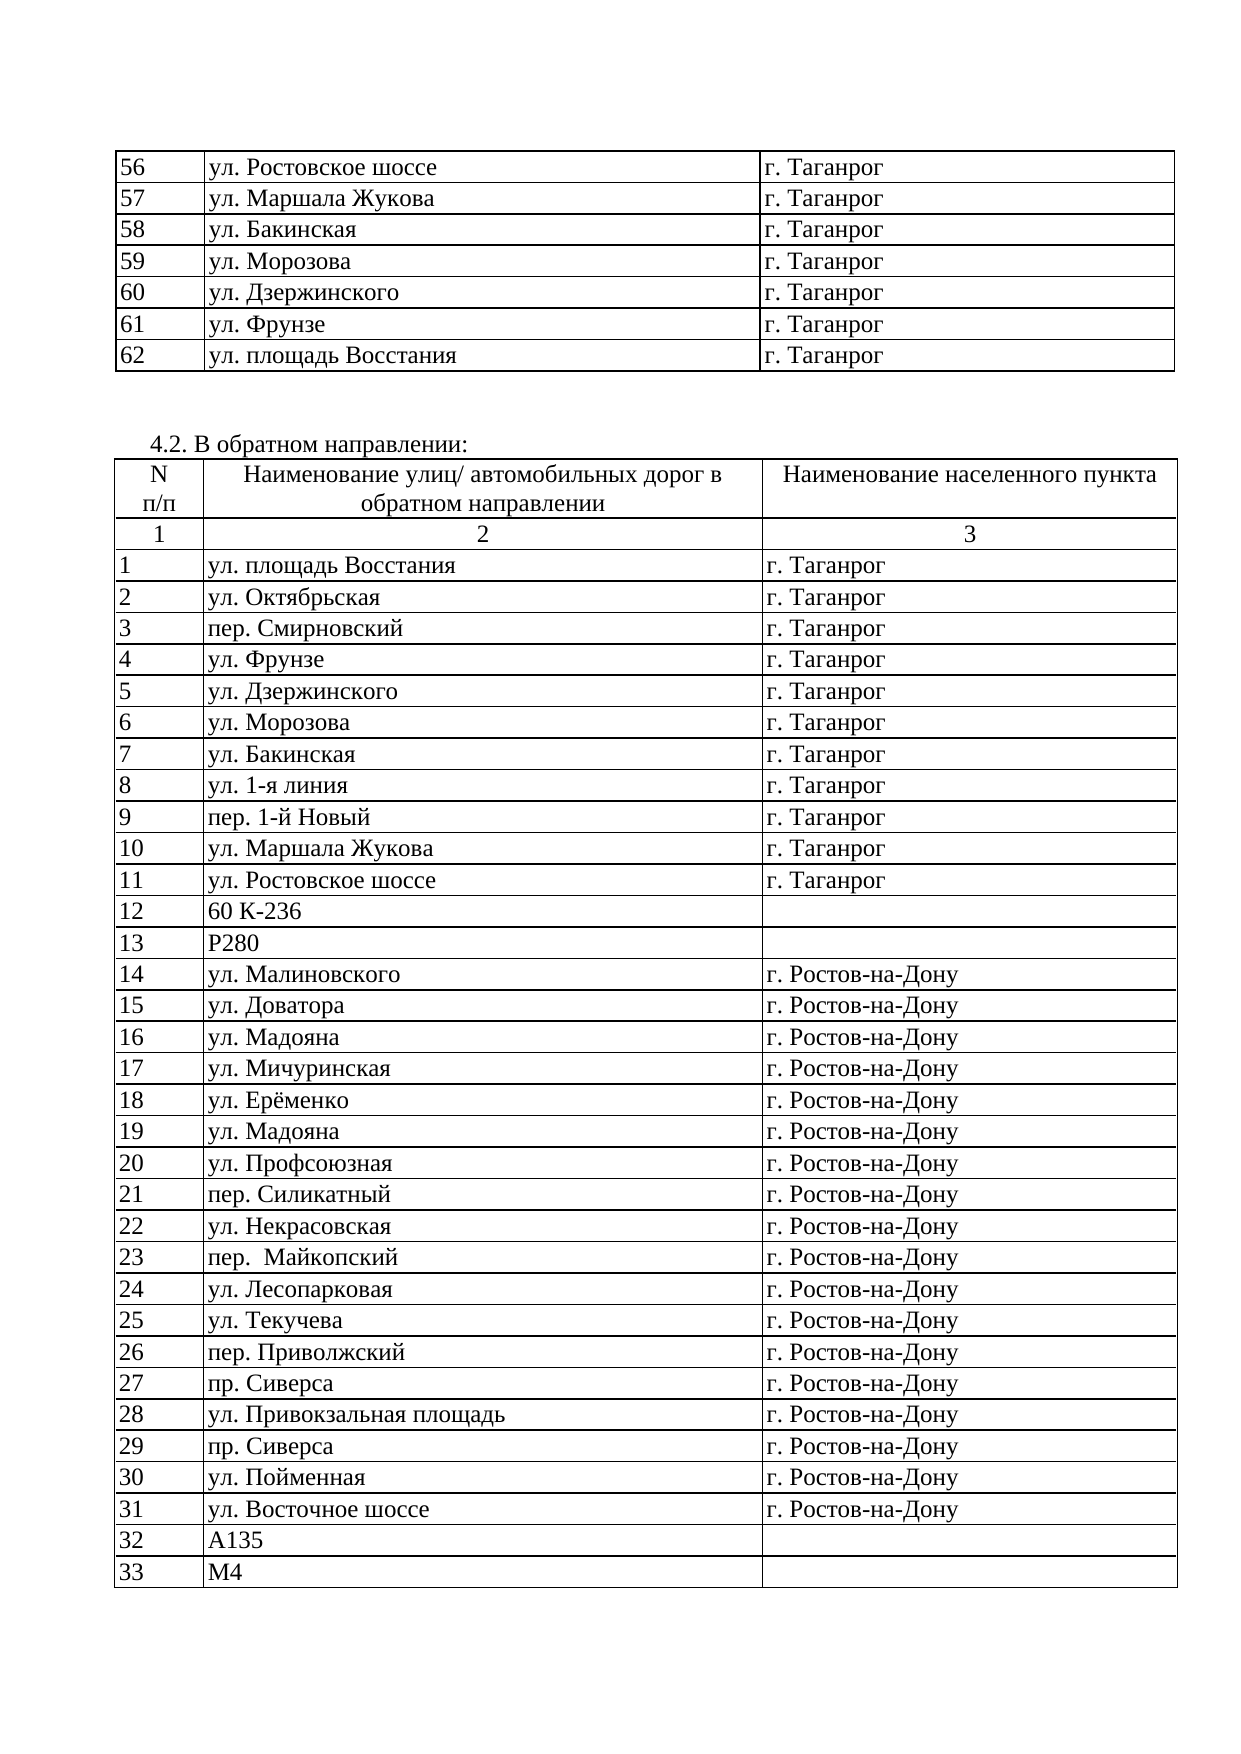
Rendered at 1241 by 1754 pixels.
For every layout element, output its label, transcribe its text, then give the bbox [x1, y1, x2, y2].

table_cell ул. Мичуринская [204, 1053, 762, 1083]
table_cell ул. Дзержинского [205, 277, 759, 307]
table_cell ул. Мадояна [204, 1022, 762, 1052]
table_cell 9 [115, 801, 203, 832]
table_cell г. Ростов-на-Дону [763, 1492, 1177, 1524]
table_cell пер. 1-й Новый [204, 802, 762, 832]
table_cell 19 [115, 1116, 203, 1146]
table_cell г. Таганрог [761, 340, 1174, 370]
table_cell ул. Доватора [204, 991, 762, 1020]
table_cell г. Таганрог [763, 769, 1177, 800]
table_cell г. Ростов-на-Дону [763, 1461, 1177, 1492]
table_cell 33 [115, 1556, 203, 1587]
table_cell ул. Малиновского [204, 959, 762, 989]
table_cell 15 [115, 990, 203, 1020]
table_cell г. Ростов-на-Дону [763, 1115, 1177, 1146]
table_cell г. Таганрог [763, 580, 1177, 611]
table_cell ул. Привокзальная площадь [204, 1400, 762, 1429]
table_cell ул. Морозова [205, 246, 759, 276]
table_cell [763, 1524, 1177, 1555]
table_cell М4 [204, 1557, 762, 1587]
table_cell г. Ростов-на-Дону [763, 1020, 1177, 1052]
table_cell 22 [115, 1210, 203, 1241]
table_cell 29 [115, 1430, 203, 1461]
table_cell ул. Бакинская [205, 215, 759, 244]
table_cell г. Ростов-на-Дону [763, 1178, 1177, 1209]
table_cell 32 [115, 1525, 203, 1555]
table_cell 11 [115, 864, 203, 894]
table_cell ул. Октябрьская [204, 582, 762, 611]
table_cell 2 [115, 581, 203, 611]
table_cell 57 [117, 183, 204, 213]
table_cell 8 [115, 770, 203, 800]
table_cell 62 [117, 340, 204, 370]
table_cell ул. 1-я линия [204, 770, 762, 800]
table_cell пер. Приволжский [204, 1337, 762, 1366]
table_header Наименование улиц/ автомобильных дорог в обратном направлении [204, 460, 762, 517]
table_cell г. Ростов-на-Дону [763, 1052, 1177, 1083]
table_cell 60 К-236 [204, 896, 762, 926]
table_cell ул. Текучева [204, 1305, 762, 1335]
table_cell г. Ростов-на-Дону [763, 1241, 1177, 1272]
table_cell А135 [204, 1525, 762, 1555]
table_cell 23 [115, 1242, 203, 1272]
table_cell 21 [115, 1179, 203, 1209]
table_cell г. Таганрог [763, 674, 1177, 706]
table_cell [763, 926, 1177, 957]
table_cell 24 [115, 1273, 203, 1303]
table_cell 4 [115, 644, 203, 674]
table_cell г. Таганрог [763, 643, 1177, 674]
table_cell г. Ростов-на-Дону [763, 958, 1177, 989]
table_cell 30 [115, 1462, 203, 1492]
table_cell ул. Маршала Жукова [205, 183, 759, 213]
table_cell 56 [117, 152, 204, 181]
table_cell 12 [115, 896, 203, 926]
table_cell ул. Морозова [204, 707, 762, 737]
table_cell г. Таганрог [761, 152, 1174, 181]
table_cell 14 [115, 959, 203, 989]
table_cell 27 [115, 1368, 203, 1398]
table_cell 26 [115, 1336, 203, 1366]
table_cell г. Таганрог [763, 832, 1177, 863]
table_cell г. Ростов-на-Дону [763, 1304, 1177, 1335]
table_cell 16 [115, 1021, 203, 1052]
table_cell г. Таганрог [763, 863, 1177, 894]
table_cell 10 [115, 833, 203, 863]
table_cell 60 [117, 277, 204, 307]
table_cell 7 [115, 738, 203, 769]
table_cell г. Ростов-на-Дону [763, 1335, 1177, 1366]
table_cell 61 [117, 309, 204, 339]
table_cell пр. Сиверса [204, 1431, 762, 1461]
table_cell 20 [115, 1147, 203, 1178]
text 4.2. В обратном направлении: [150, 429, 1090, 458]
table_cell г. Таганрог [761, 309, 1174, 339]
table_cell 6 [115, 707, 203, 737]
table_cell 31 [115, 1493, 203, 1524]
table_cell г. Ростов-на-Дону [763, 1083, 1177, 1115]
table_header N п/п [115, 460, 203, 517]
table_cell г. Таганрог [763, 611, 1177, 643]
table_cell ул. Пойменная [204, 1462, 762, 1492]
table_cell пер. Силикатный [204, 1179, 762, 1209]
table_cell ул. Некрасовская [204, 1211, 762, 1241]
table_cell г. Таганрог [761, 246, 1174, 276]
table_cell г. Ростов-на-Дону [763, 1429, 1177, 1461]
table_cell 1 [115, 518, 203, 548]
table_cell [763, 1555, 1177, 1587]
table_cell ул. Ерёменко [204, 1085, 762, 1115]
table_cell пр. Сиверса [204, 1368, 762, 1398]
table_cell ул. Ростовское шоссе [204, 865, 762, 894]
table_cell г. Ростов-на-Дону [763, 1209, 1177, 1241]
table_cell ул. Восточное шоссе [204, 1494, 762, 1524]
table_cell ул. Лесопарковая [204, 1274, 762, 1303]
table_cell г. Таганрог [763, 549, 1177, 580]
table_cell пер. Майкопский [204, 1242, 762, 1272]
table_cell ул. площадь Восстания [204, 550, 762, 580]
table_cell ул. Фрунзе [204, 645, 762, 674]
table_cell г. Таганрог [761, 215, 1174, 244]
table_cell г. Ростов-на-Дону [763, 1398, 1177, 1429]
table_cell ул. площадь Восстания [205, 340, 759, 370]
table_cell [763, 895, 1177, 926]
table_cell 5 [115, 675, 203, 706]
table_cell г. Таганрог [761, 277, 1174, 307]
table_cell 17 [115, 1053, 203, 1083]
table_cell г. Таганрог [763, 800, 1177, 832]
table_cell г. Ростов-на-Дону [763, 1272, 1177, 1303]
table_cell г. Ростов-на-Дону [763, 989, 1177, 1020]
table_cell г. Таганрог [763, 737, 1177, 769]
table_cell 28 [115, 1399, 203, 1429]
table_cell ул. Бакинская [204, 739, 762, 769]
table_cell ул. Ростовское шоссе [205, 152, 759, 181]
table_cell ул. Дзержинского [204, 676, 762, 706]
table_cell г. Ростов-на-Дону [763, 1366, 1177, 1398]
table_header Наименование населенного пункта [763, 460, 1177, 517]
table_cell ул. Профсоюзная [204, 1148, 762, 1178]
table_cell ул. Маршала Жукова [204, 833, 762, 863]
table_cell 3 [115, 613, 203, 643]
table_cell Р280 [204, 928, 762, 957]
table_cell 13 [115, 927, 203, 957]
table_cell 1 [115, 550, 203, 580]
table_cell 18 [115, 1084, 203, 1115]
table_cell ул. Мадояна [204, 1116, 762, 1146]
table_cell г. Таганрог [763, 706, 1177, 737]
table_cell 3 [763, 517, 1177, 548]
table_cell 59 [117, 246, 204, 276]
table_cell 2 [204, 519, 762, 548]
table_cell 58 [117, 215, 204, 244]
table_cell 25 [115, 1305, 203, 1335]
table_cell пер. Смирновский [204, 613, 762, 643]
table_cell ул. Фрунзе [205, 309, 759, 339]
table_cell г. Таганрог [761, 183, 1174, 213]
table_cell г. Ростов-на-Дону [763, 1146, 1177, 1178]
